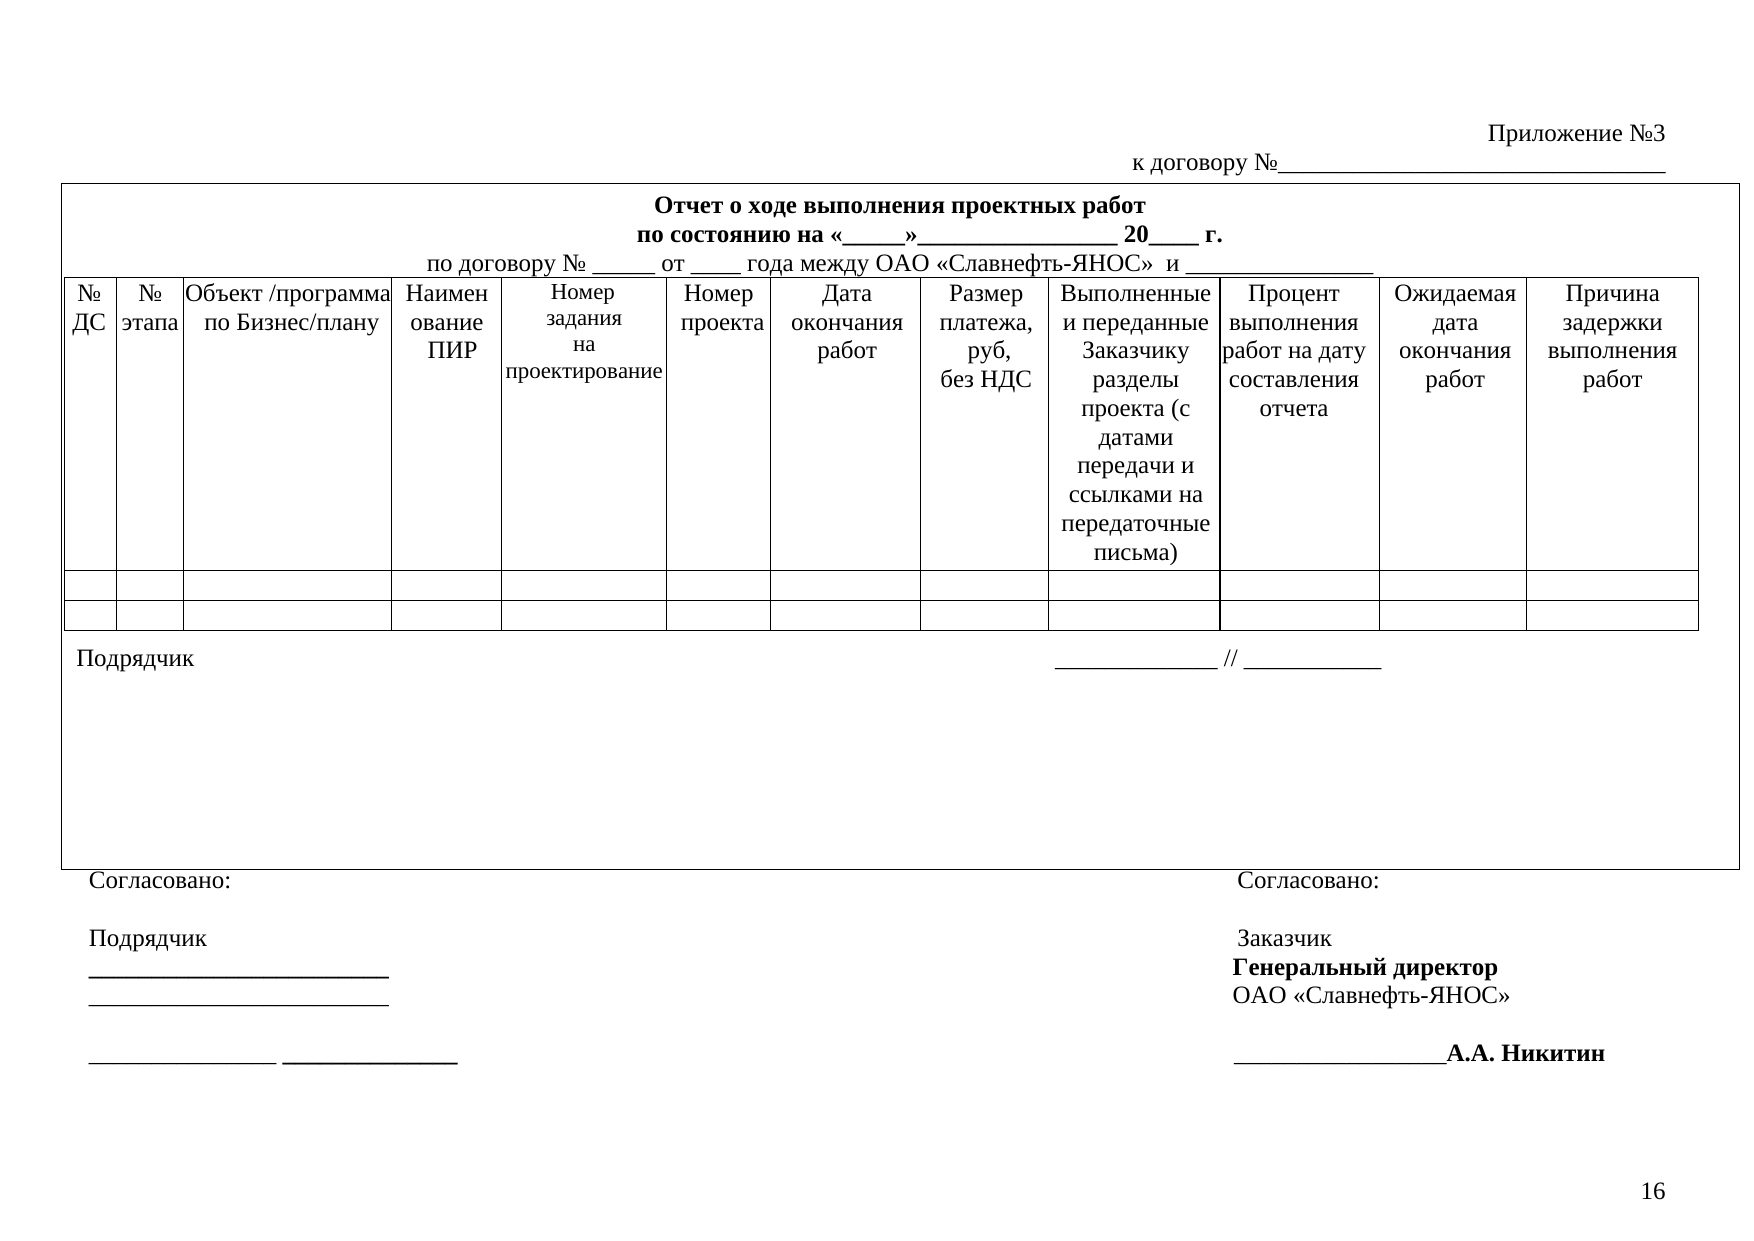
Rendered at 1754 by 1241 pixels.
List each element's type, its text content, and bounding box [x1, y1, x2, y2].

text ________________________ Генеральный директор [89, 952, 1665, 981]
text Согласовано: Согласовано: [89, 870, 1665, 894]
text _______________ ______________ _________________А.А. Никитин [89, 1038, 1665, 1067]
text Подрядчик Заказчик [89, 923, 1665, 952]
text Приложение №3 [44, 118, 1665, 147]
text к договору №_______________________________ [89, 147, 1665, 176]
text ________________________ ОАО «Славнефть-ЯНОС» [89, 981, 1665, 1009]
